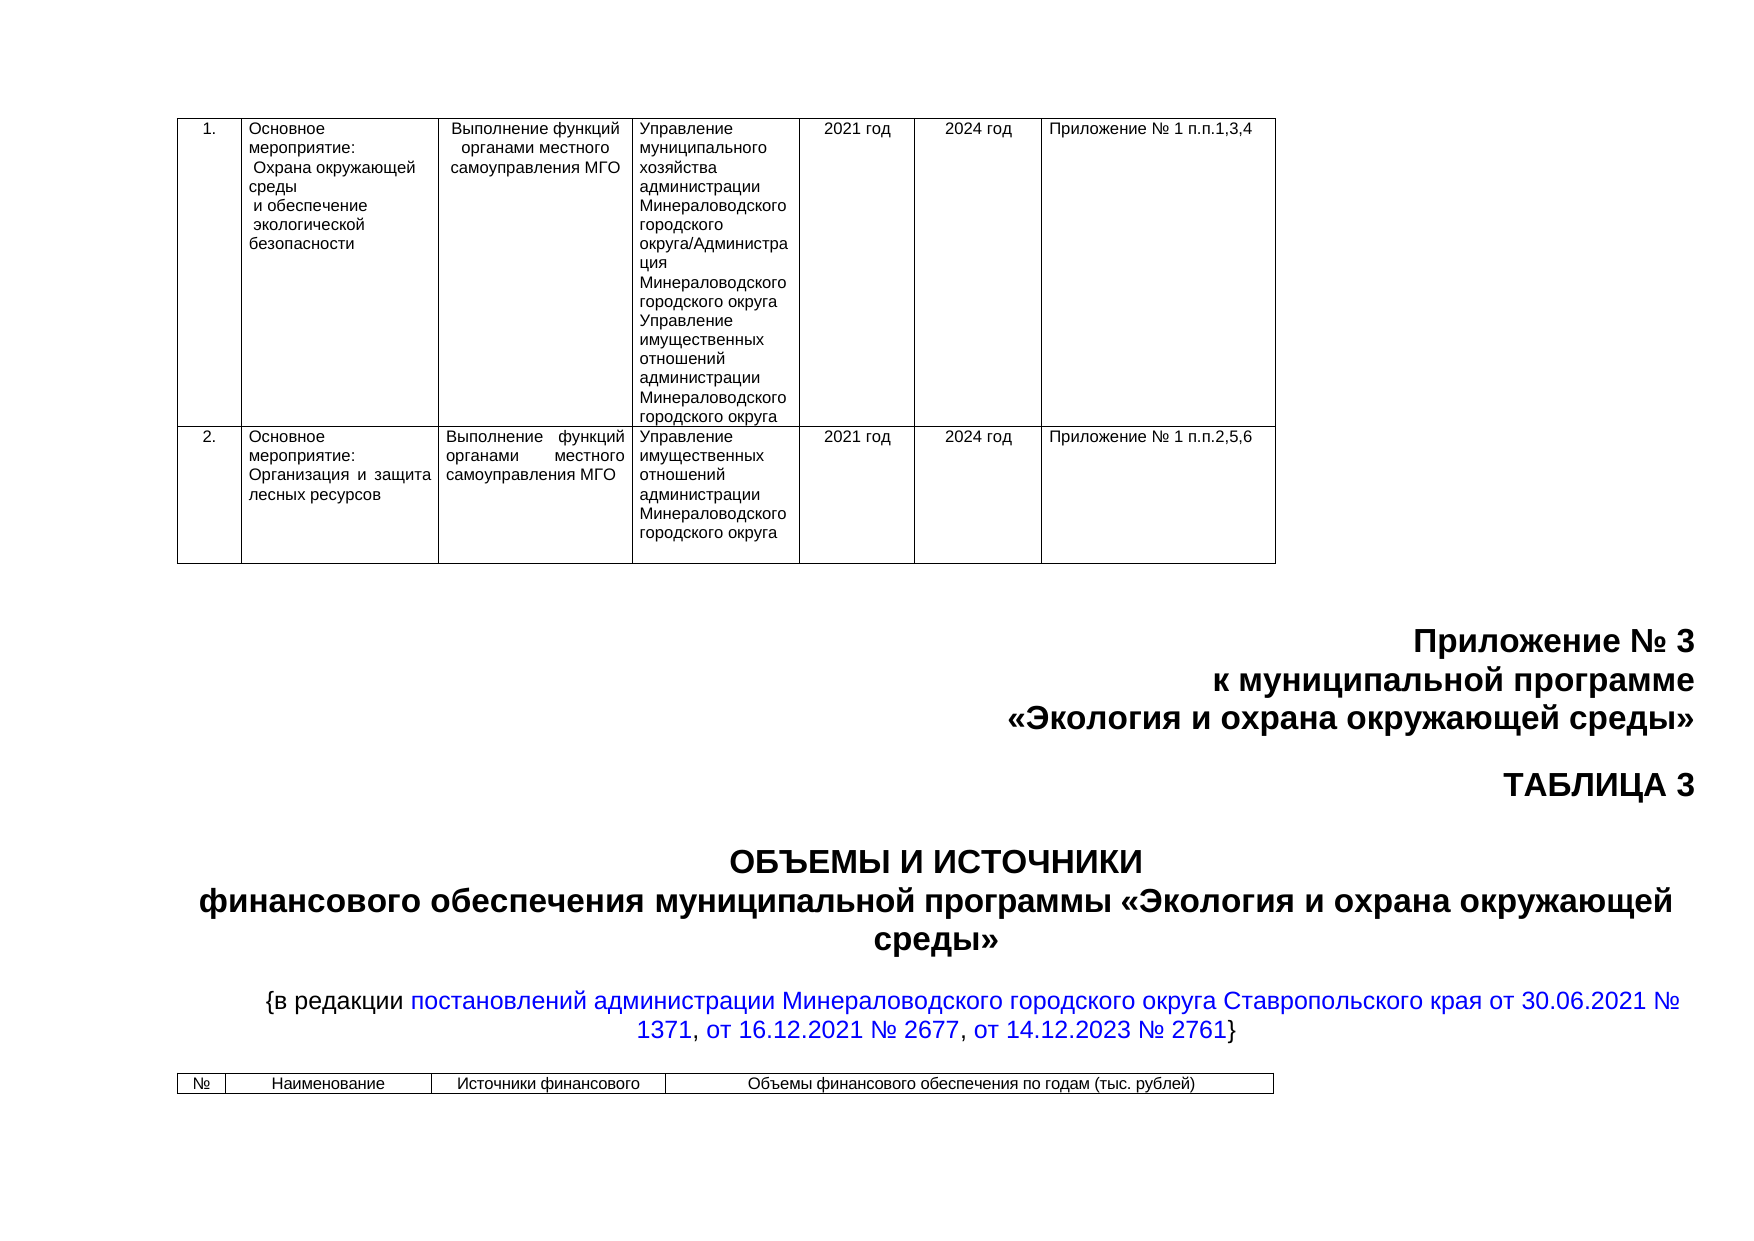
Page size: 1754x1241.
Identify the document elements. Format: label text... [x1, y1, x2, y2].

text финансового обеспечения муниципальной программы «Экология и охрана окружающей среды» [177, 881, 1695, 958]
table_cell 2021 год [800, 427, 914, 563]
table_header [666, 1074, 1273, 1093]
text ОБЪЕМЫ И ИСТОЧНИКИ [177, 842, 1695, 881]
table_cell 2021 год [800, 119, 914, 426]
table_cell 1. [178, 119, 241, 426]
table_cell 2024 год [915, 119, 1041, 426]
table_cell Выполнение функций органами местного самоуправления МГО [439, 427, 632, 563]
table_cell Управление имущественных отношений администрации Минераловодского городского округа [633, 427, 799, 563]
text Таблица 3 [177, 765, 1695, 804]
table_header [226, 1074, 431, 1093]
table_cell Основное мероприятие: Охрана окружающей среды и обеспечение экологической безопасности [242, 119, 438, 426]
table_cell Приложение № 1 п.п.1,3,4 [1042, 119, 1275, 426]
table_cell Выполнение функций органами местного самоуправления МГО [439, 119, 632, 426]
text {в редакции постановлений администрации Минераловодского городского округа Ставропольского края от 30.06.2021 № 1371, от 16.12.2021 № 2677, от 14.12.2023 № 2761} [177, 986, 1695, 1044]
table_cell 2024 год [915, 427, 1041, 563]
text Приложение № 3 [177, 621, 1695, 660]
text к муниципальной программе [177, 660, 1695, 698]
table_cell Управление муниципального хозяйства администрации Минераловодского городского округа/Администрация Минераловодского городского округа Управление имущественных отношений администрации Минераловодского городского округа [633, 119, 799, 426]
text «Экология и охрана окружающей среды» [177, 698, 1695, 737]
table_cell 2. [178, 427, 241, 563]
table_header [432, 1074, 665, 1093]
table_cell Приложение № 1 п.п.2,5,6 [1042, 427, 1275, 563]
table_cell Основное мероприятие: Организация и защита лесных ресурсов [242, 427, 438, 563]
table_header № п/п [178, 1074, 225, 1093]
